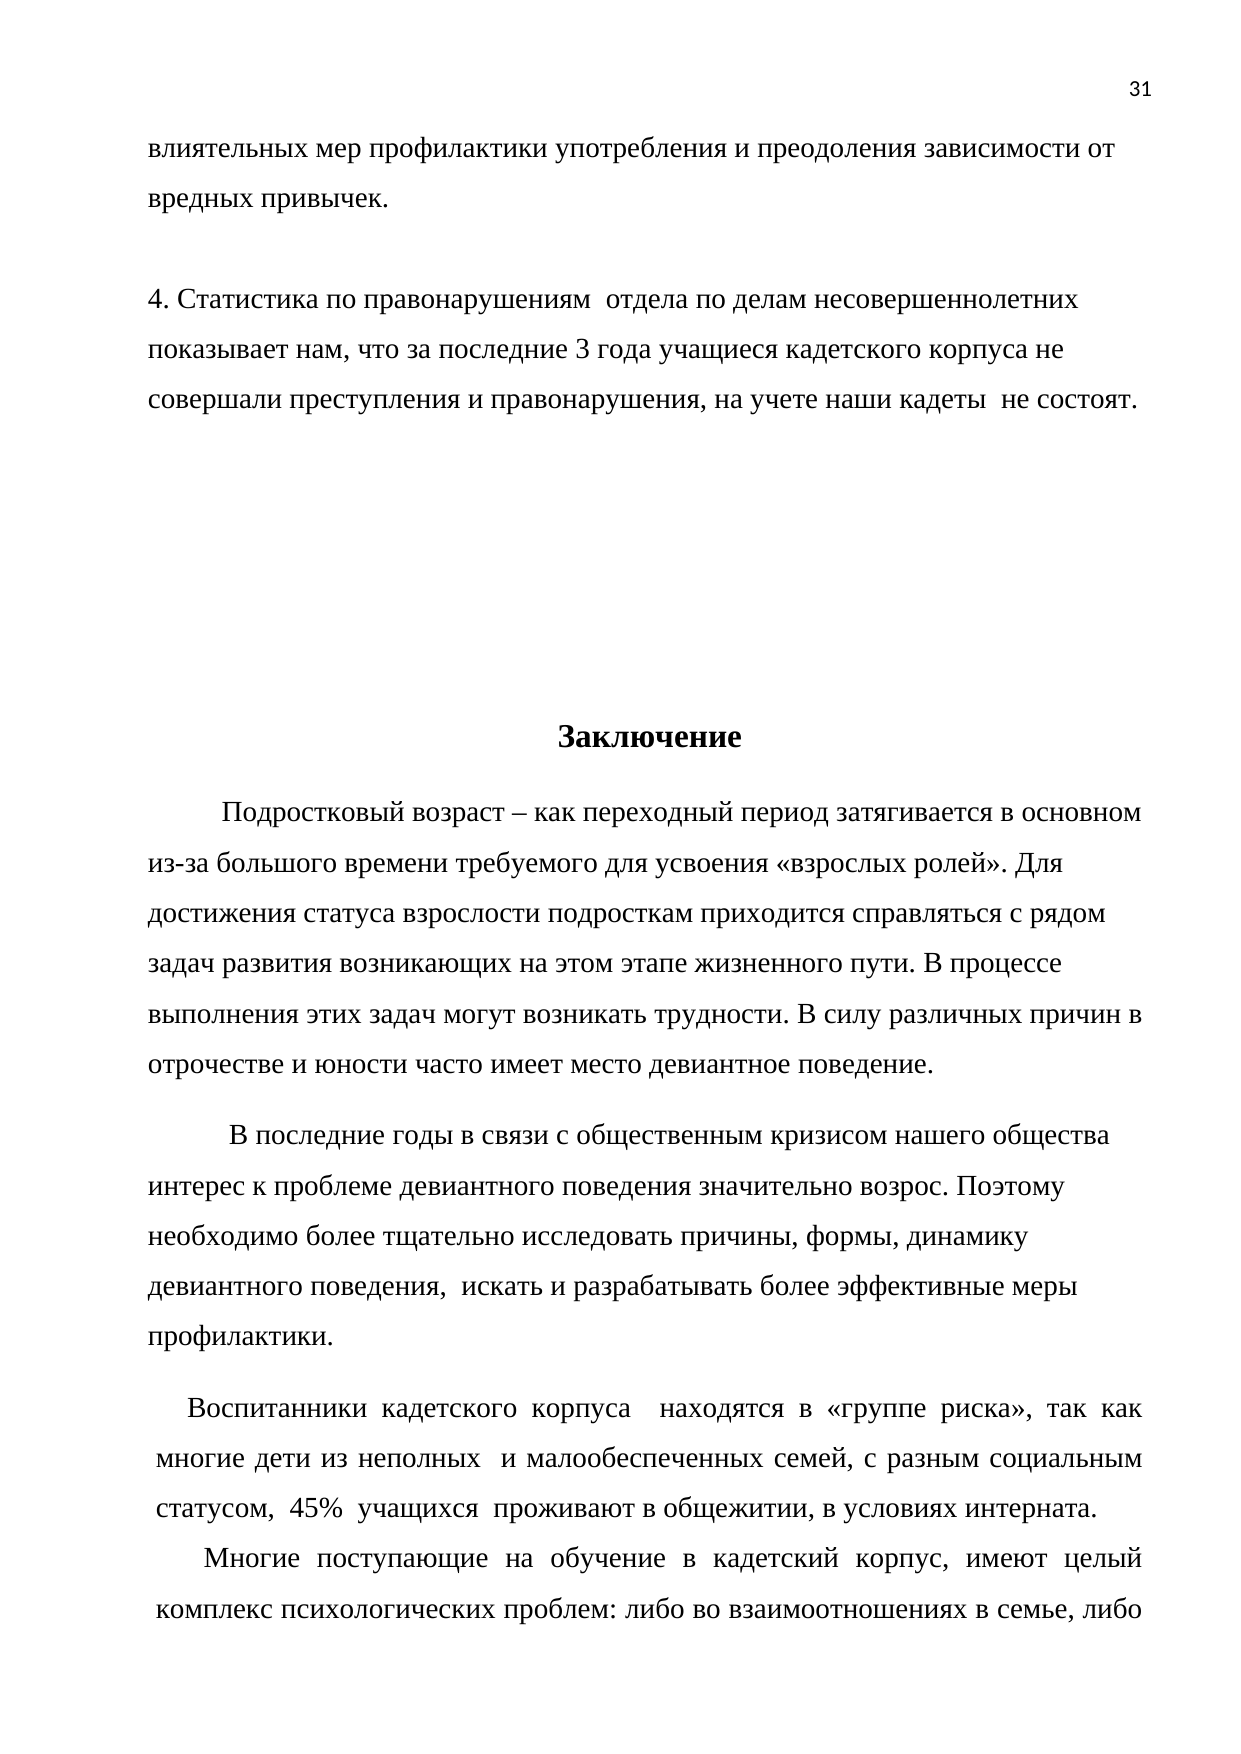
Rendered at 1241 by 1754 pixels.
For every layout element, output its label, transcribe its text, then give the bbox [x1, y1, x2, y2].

text 4. Статистика по правонарушениям отдела по делам несовершеннолетних показывает нам, что за последние 3 года учащиеся кадетского корпуса не совершали преступления и правонарушения, на учете наши кадеты не состоят. [148, 281, 1152, 415]
text Воспитанники кадетского корпуса находятся в «группе риска», так как многие дети из неполных и малообеспеченных семей, с разным социальным статусом, 45% учащихся проживают в общежитии, в условиях интерната. [156, 1390, 1144, 1524]
text Заключение [148, 716, 1152, 754]
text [156, 1541, 1144, 1624]
text В последние годы в связи с общественным кризисом нашего общества интерес к проблеме девиантного поведения значительно возрос. Поэтому необходимо более тщательно исследовать причины, формы, динамику девиантного поведения, искать и разрабатывать более эффективные меры профилактики. [148, 1117, 1152, 1352]
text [148, 130, 1152, 214]
text Подростковый возраст – как переходный период затягивается в основном из-за большого времени требуемого для усвоения «взрослых ролей». Для достижения статуса взрослости подросткам приходится справляться с рядом задач развития возникающих на этом этапе жизненного пути. В процессе выполнения этих задач могут возникать трудности. В силу различных причин в отрочестве и юности часто имеет место девиантное поведение. [148, 794, 1152, 1080]
